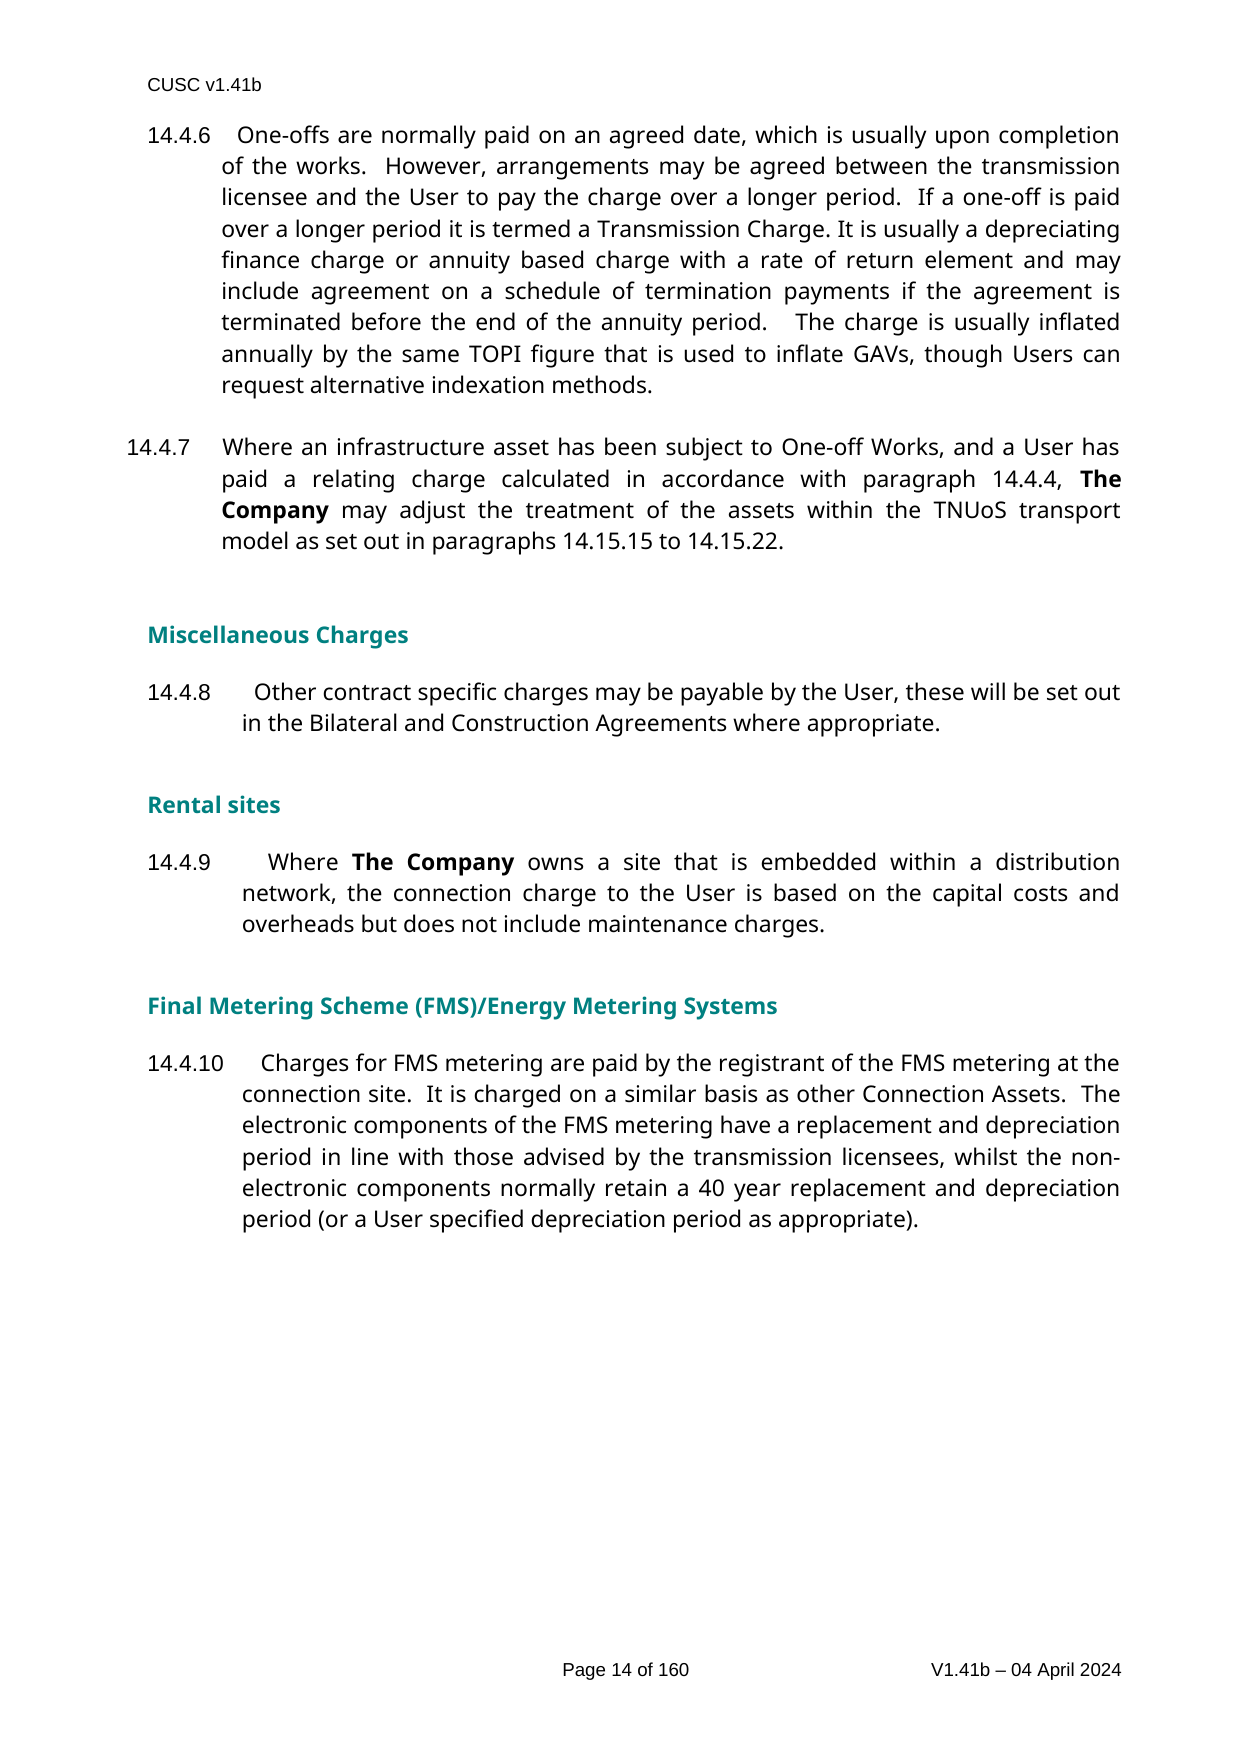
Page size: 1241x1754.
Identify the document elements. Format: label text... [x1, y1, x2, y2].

list Where The Company owns a site that is embedded within a distribution network, the connection charge to the User is based on the capital costs and overheads but does not include maintenance charges. [147, 845, 1121, 939]
subtitle Miscellaneous Charges [147, 619, 1121, 650]
list Where an infrastructure asset has been subject to One-off Works, and a User has paid a relating charge calculated in accordance with paragraph 14.4.4, The Company may adjust the treatment of the assets within the TNUoS transport model as set out in paragraphs 14.15.15 to 14.15.22. [126, 431, 1121, 556]
list Other contract specific charges may be payable by the User, these will be set out in the Bilateral and Construction Agreements where appropriate. [147, 675, 1121, 738]
subtitle Rental sites [147, 789, 1121, 820]
subtitle Final Metering Scheme (FMS)/Energy Metering Systems [147, 990, 1121, 1021]
list One-offs are normally paid on an agreed date, which is usually upon completion of the works. However, arrangements may be agreed between the transmission licensee and the User to pay the charge over a longer period. If a one-off is paid over a longer period it is termed a Transmission Charge. It is usually a depreciating finance charge or annuity based charge with a rate of return element and may include agreement on a schedule of termination payments if the agreement is terminated before the end of the annuity period. The charge is usually inflated annually by the same TOPI figure that is used to inflate GAVs, though Users can request alternative indexation methods. [147, 119, 1121, 400]
list Charges for FMS metering are paid by the registrant of the FMS metering at the connection site. It is charged on a similar basis as other Connection Assets. The electronic components of the FMS metering have a replacement and depreciation period in line with those advised by the transmission licensees, whilst the non-electronic components normally retain a 40 year replacement and depreciation period (or a User specified depreciation period as appropriate). [147, 1047, 1121, 1234]
